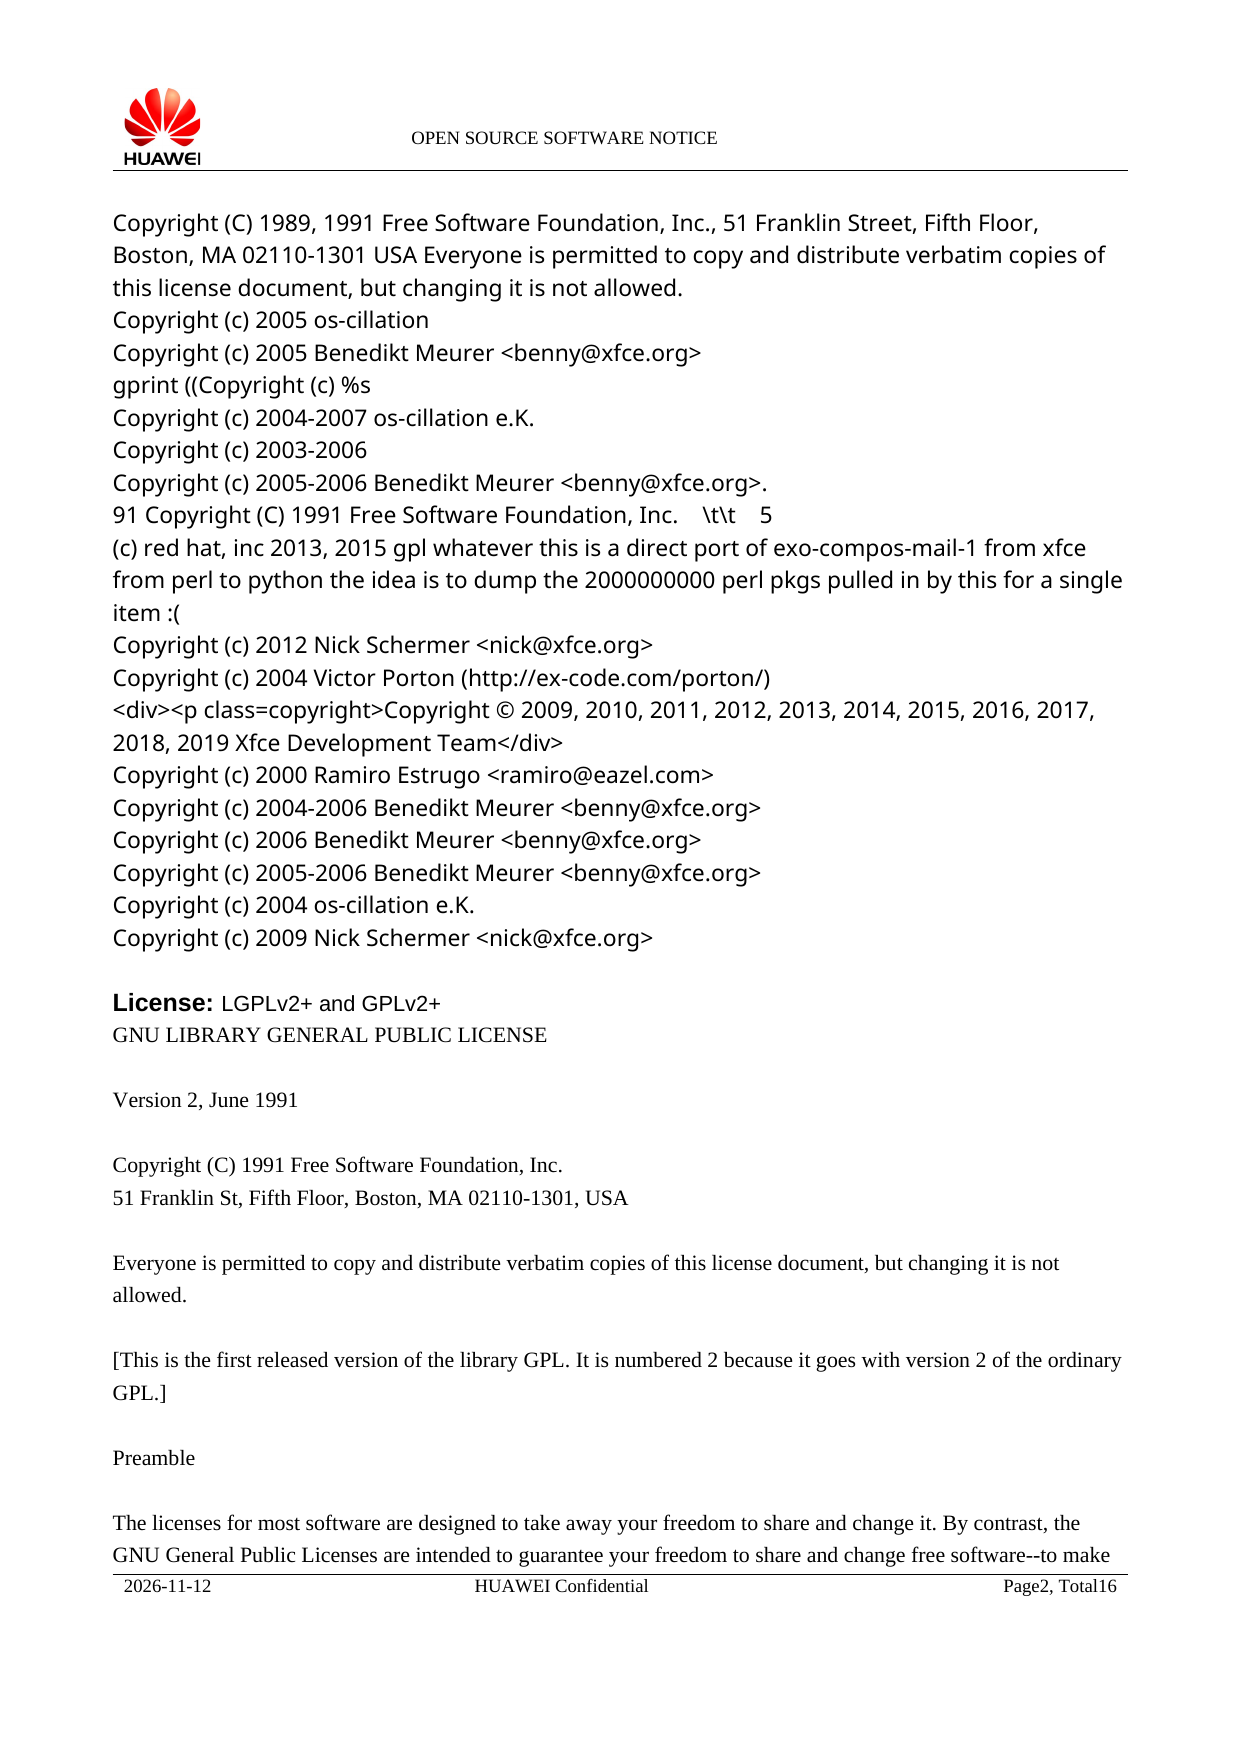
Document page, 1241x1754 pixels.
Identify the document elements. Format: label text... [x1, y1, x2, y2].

text License: LGPLv2+ and GPLv2+ [112, 986, 1128, 1019]
picture [124, 88, 201, 165]
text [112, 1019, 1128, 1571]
